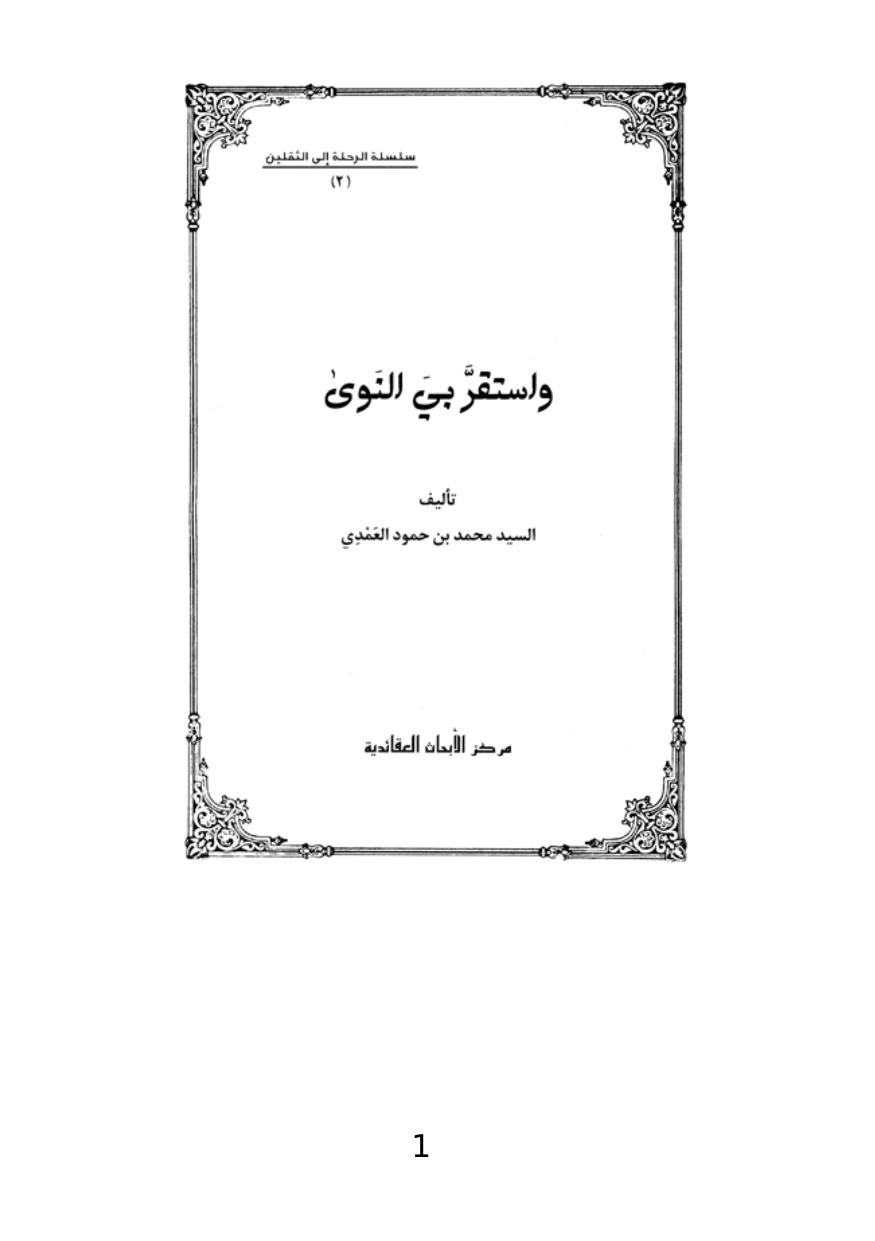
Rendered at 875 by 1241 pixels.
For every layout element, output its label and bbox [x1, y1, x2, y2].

picture [163, 37, 709, 901]
